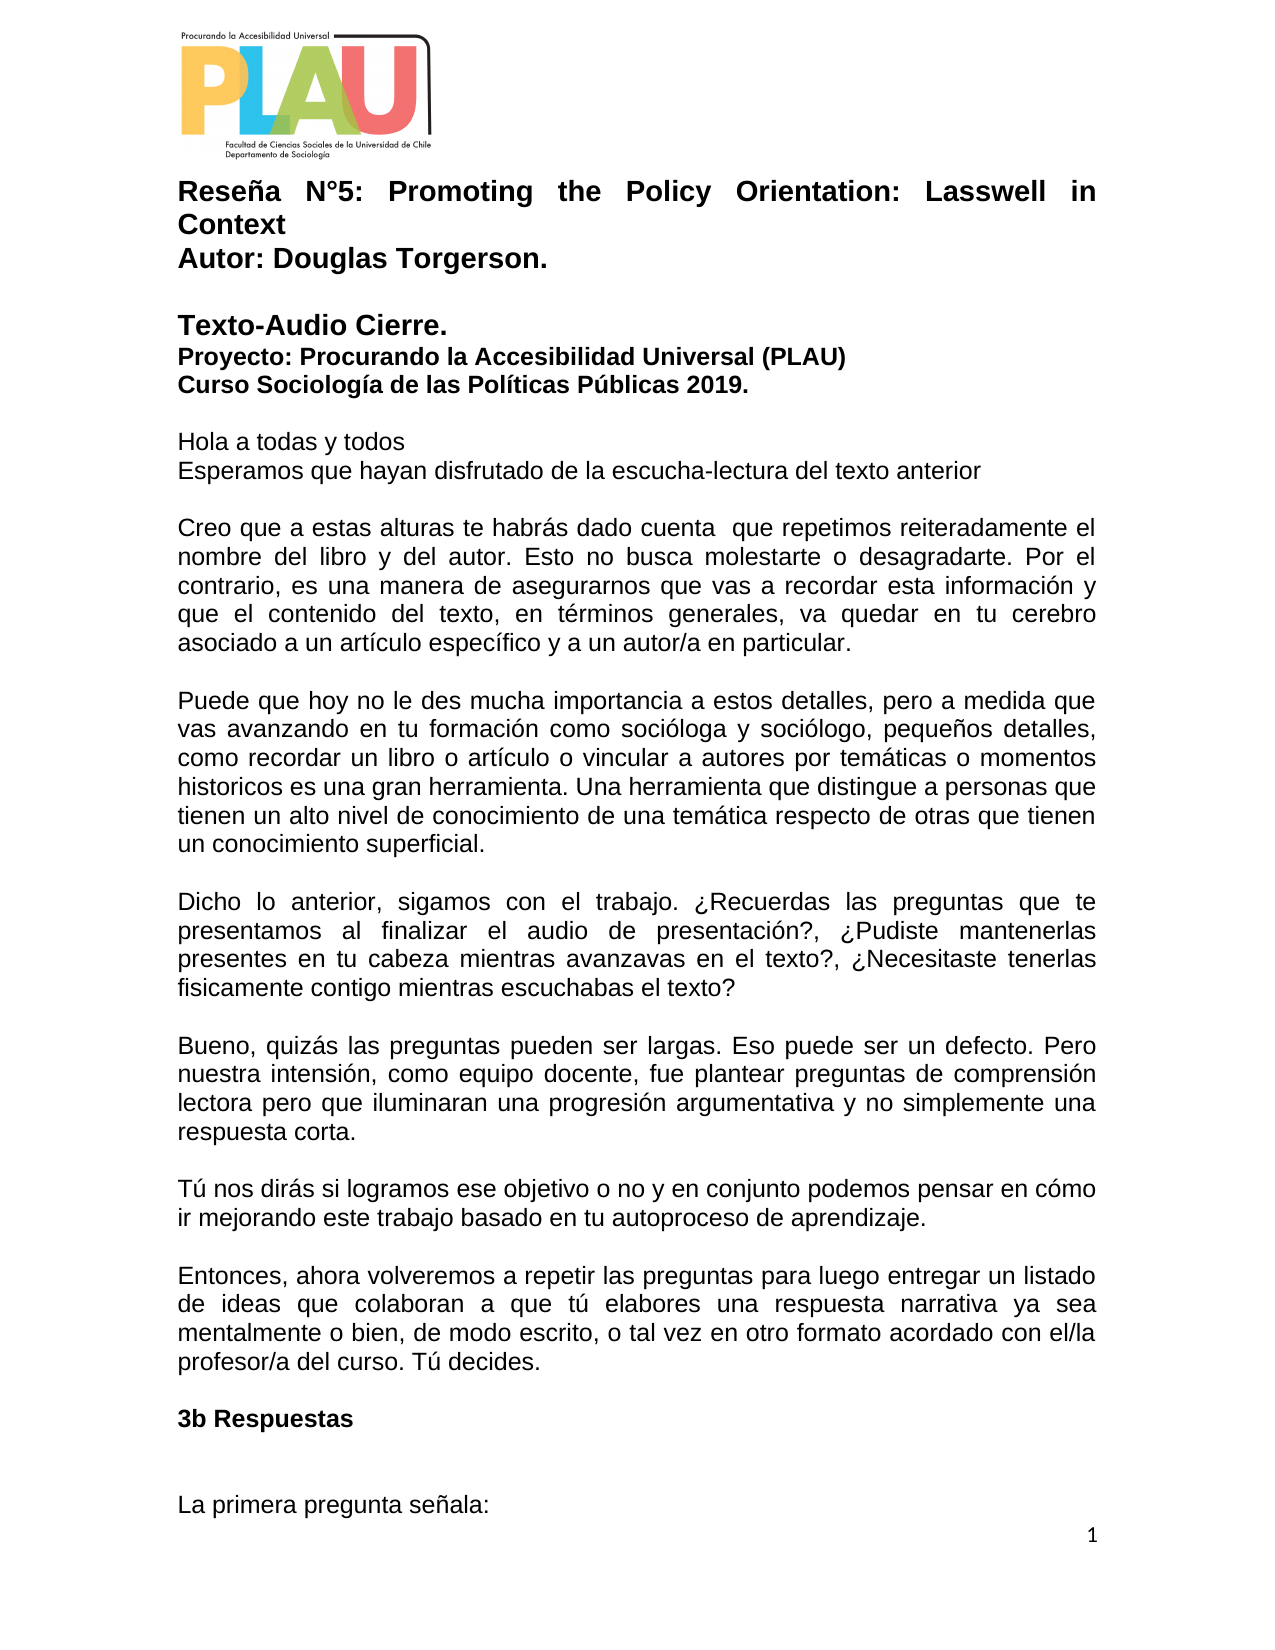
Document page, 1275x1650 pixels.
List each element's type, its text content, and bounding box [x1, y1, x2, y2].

text Bueno, quizás las preguntas pueden ser largas. Eso puede ser un defecto. Pero nuestra intensión, como equipo docente, fue plantear preguntas de comprensión lectora pero que iluminaran una progresión argumentativa y no simplemente una respuesta corta. [177, 1031, 1098, 1146]
text Puede que hoy no le des mucha importancia a estos detalles, pero a medida que vas avanzando en tu formación como socióloga y sociólogo, pequeños detalles, como recordar un libro o artículo o vincular a autores por temáticas o momentos historicos es una gran herramienta. Una herramienta que distingue a personas que tienen un alto nivel de conocimiento de una temática respecto de otras que tienen un conocimiento superficial. [177, 686, 1098, 858]
text Texto-Audio Cierre. [177, 308, 1098, 341]
text Hola a todas y todos [177, 427, 1098, 456]
text Proyecto: Procurando la Accesibilidad Universal (PLAU) [177, 341, 1098, 370]
text Curso Sociología de las Políticas Públicas 2019. [177, 370, 1098, 399]
text Esperamos que hayan disfrutado de la escucha-lectura del texto anterior [177, 456, 1098, 484]
text Reseña N°5: Promoting the Policy Orientation: Lasswell in Context [177, 174, 1098, 241]
text Dicho lo anterior, sigamos con el trabajo. ¿Recuerdas las preguntas que te presentamos al finalizar el audio de presentación?, ¿Pudiste mantenerlas presentes en tu cabeza mientras avanzavas en el texto?, ¿Necesitaste tenerlas fisicamente contigo mientras escuchabas el texto? [177, 887, 1098, 1002]
text Entonces, ahora volveremos a repetir las preguntas para luego entregar un listado de ideas que colaboran a que tú elabores una respuesta narrativa ya sea mentalmente o bien, de modo escrito, o tal vez en otro formato acordado con el/la profesor/a del curso. Tú decides. [177, 1261, 1098, 1376]
text 3b Respuestas [177, 1404, 1098, 1433]
text La primera pregunta señala: [177, 1490, 1098, 1519]
text Creo que a estas alturas te habrás dado cuenta que repetimos reiteradamente el nombre del libro y del autor. Esto no busca molestarte o desagradarte. Por el contrario, es una manera de asegurarnos que vas a recordar esta información y que el contenido del texto, en términos generales, va quedar en tu cerebro asociado a un artículo específico y a un autor/a en particular. [177, 513, 1098, 657]
text Tú nos dirás si logramos ese objetivo o no y en conjunto podemos pensar en cómo ir mejorando este trabajo basado en tu autoproceso de aprendizaje. [177, 1174, 1098, 1232]
picture [179, 29, 433, 161]
text Autor: Douglas Torgerson. [177, 241, 1098, 274]
